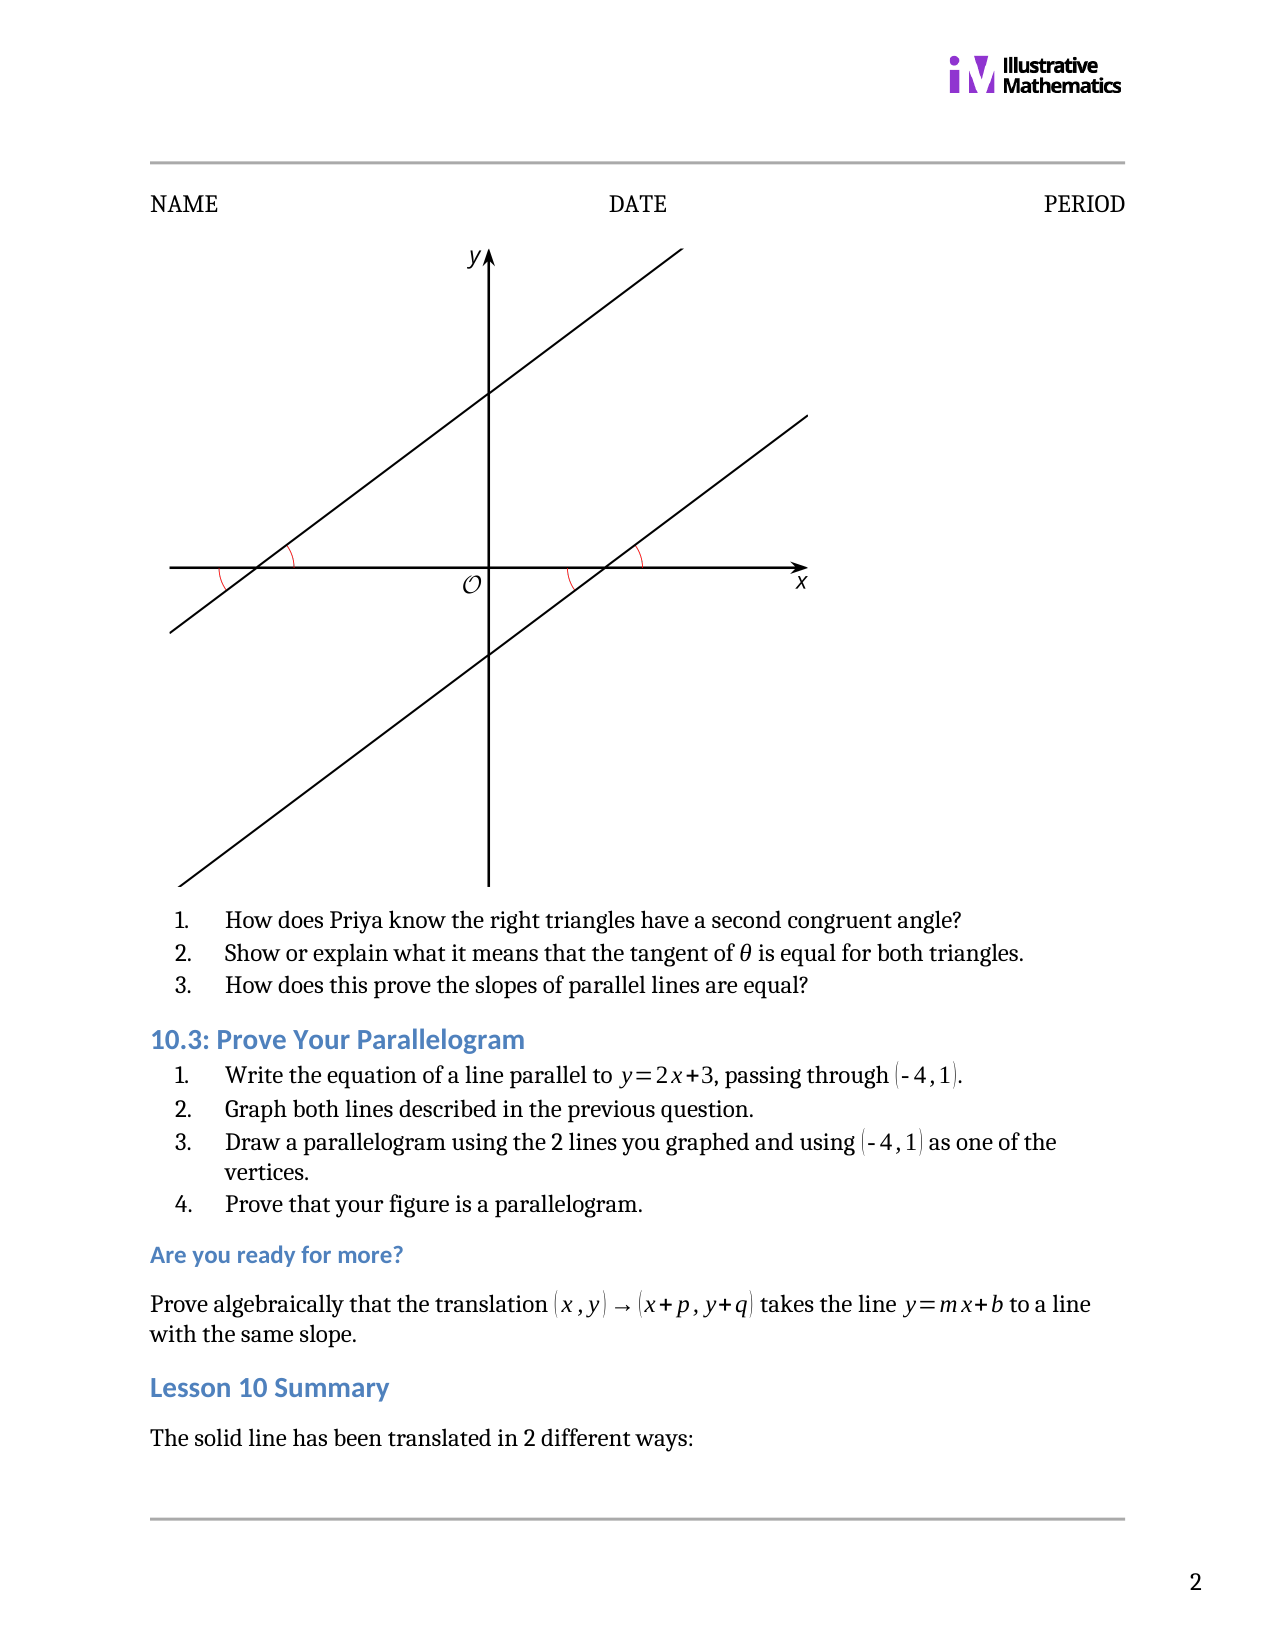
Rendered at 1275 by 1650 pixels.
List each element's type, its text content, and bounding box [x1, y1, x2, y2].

list Show or explain what it means that the tangent of is equal for both triangles. [175, 939, 1125, 967]
list Graph both lines described in the previous question. [175, 1094, 1125, 1123]
list Draw a parallelogram using the 2 lines you graphed and using as one of the vertices. [175, 1127, 1125, 1186]
subtitle Lesson 10 Summary [150, 1369, 1125, 1405]
list Prove that your figure is a parallelogram. [175, 1190, 1125, 1219]
picture [949, 55, 1121, 93]
subtitle Are you ready for more? [150, 1240, 1125, 1270]
picture [168, 247, 809, 888]
list How does Priya know the right triangles have a second congruent angle? [175, 906, 1125, 935]
text Prove algebraically that the translation takes the line to a line with the same slope. [150, 1289, 1125, 1348]
list Write the equation of a line parallel to , passing through . [175, 1060, 1125, 1091]
text The solid line has been translated in 2 different ways: [150, 1423, 1125, 1452]
list How does this prove the slopes of parallel lines are equal? [175, 971, 1125, 1000]
subtitle 10.3: Prove Your Parallelogram [150, 1021, 1125, 1056]
